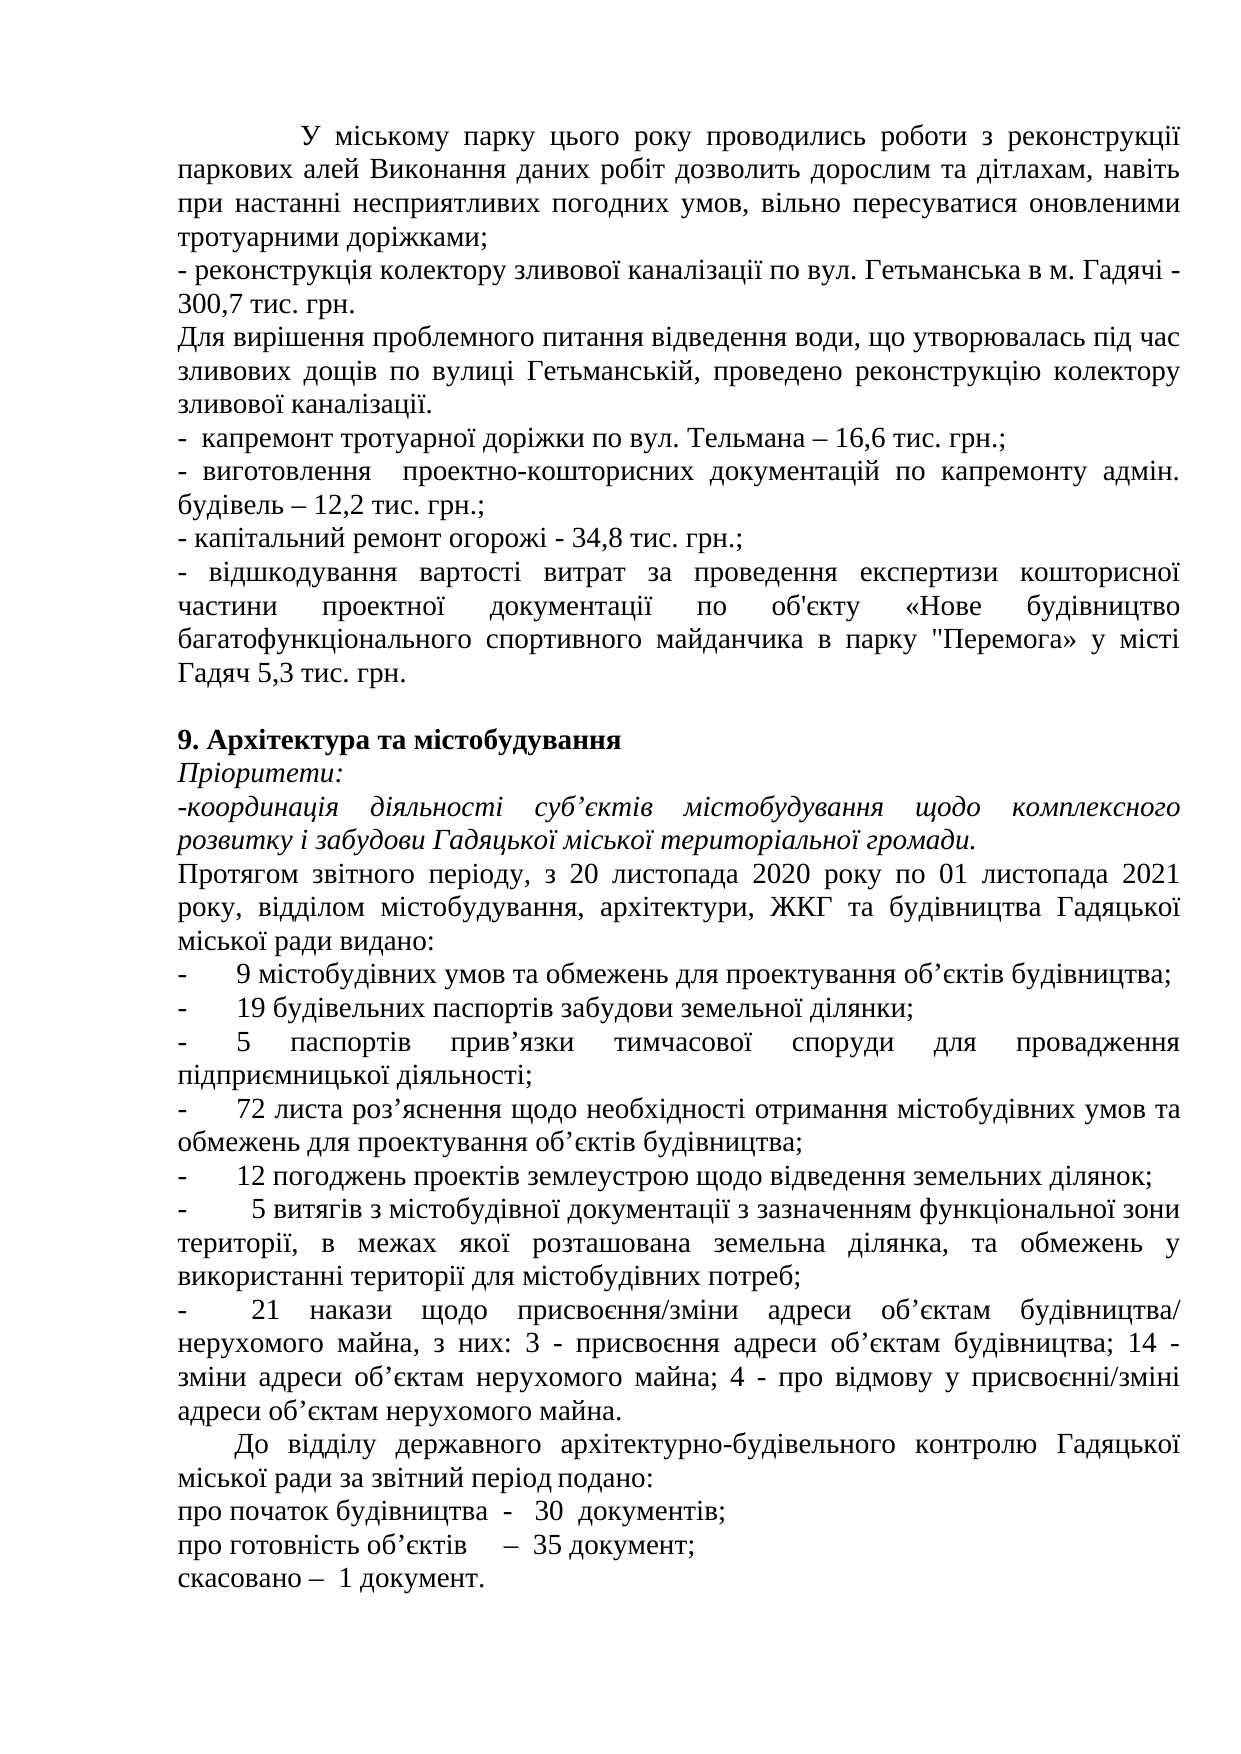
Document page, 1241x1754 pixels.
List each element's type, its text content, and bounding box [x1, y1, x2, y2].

text До відділу державного архітектурно-будівельного контролю Гадяцької міської ради за звітний період подано: [177, 1426, 1181, 1493]
text У міському парку цього року проводились роботи з реконструкції паркових алей Виконання даних робіт дозволить дорослим та дітлахам, навіть при настанні несприятливих погодних умов, вільно пересуватися оновленими тротуарними доріжками; [177, 118, 1181, 252]
text Пріоритети: [177, 755, 1181, 789]
text 9. Архітектура та містобудування [177, 722, 1181, 755]
text - 9 містобудівних умов та обмежень для проектування об’єктів будівництва; [177, 957, 1181, 990]
text - відшкодування вартості витрат за проведення експертизи кошторисної частини проектної документації по об'єкту «Нове будівництво багатофункціонального спортивного майданчика в парку "Перемога» у місті Гадяч 5,3 тис. грн. [177, 554, 1181, 688]
text - реконструкція колектору зливової каналізації по вул. Гетьманська в м. Гадячі - 300,7 тис. грн. [177, 252, 1181, 319]
list -координація діяльності суб’єктів містобудування щодо комплексного розвитку і забудови Гадяцької міської територіальної громади. [177, 789, 1181, 856]
text - 5 витягів з містобудівної документації з зазначенням функціональної зони території, в межах якої розташована земельна ділянка, та обмежень у використанні території для містобудівних потреб; [177, 1191, 1181, 1292]
text - 5 паспортів прив’язки тимчасової споруди для провадження підприємницької діяльності; [177, 1024, 1181, 1091]
text скасовано – 1 документ. [177, 1560, 1181, 1594]
text Для вирішення проблемного питання відведення води, що утворювалась під час зливових дощів по вулиці Гетьманській, проведено реконструкцію колектору зливової каналізації. [177, 319, 1181, 420]
text - 19 будівельних паспортів забудови земельної ділянки; [177, 990, 1181, 1024]
text - капремонт тротуарної доріжки по вул. Тельмана – 16,6 тис. грн.; [177, 420, 1181, 453]
text - 21 накази щодо присвоєння/зміни адреси об’єктам будівництва/ нерухомого майна, з них: 3 - присвоєння адреси об’єктам будівництва; 14 - зміни адреси об’єктам нерухомого майна; 4 - про відмову у присвоєнні/зміні адреси об’єктам нерухомого майна. [177, 1292, 1181, 1426]
text - капітальний ремонт огорожі - 34,8 тис. грн.; [177, 521, 1181, 554]
text - 72 листа роз’яснення щодо необхідності отримання містобудівних умов та обмежень для проектування об’єктів будівництва; [177, 1091, 1181, 1158]
text про початок будівництва - 30 документів; [177, 1493, 1181, 1527]
text Протягом звітного періоду, з 20 листопада 2020 року по 01 листопада 2021 року, відділом містобудування, архітектури, ЖКГ та будівництва Гадяцької міської ради видано: [177, 856, 1181, 957]
text - 12 погоджень проектів землеустрою щодо відведення земельних ділянок; [177, 1158, 1181, 1191]
text - виготовлення проектно-кошторисних документацій по капремонту адмін. будівель – 12,2 тис. грн.; [177, 453, 1181, 521]
text про готовність об’єктів – 35 документ; [177, 1527, 1181, 1560]
